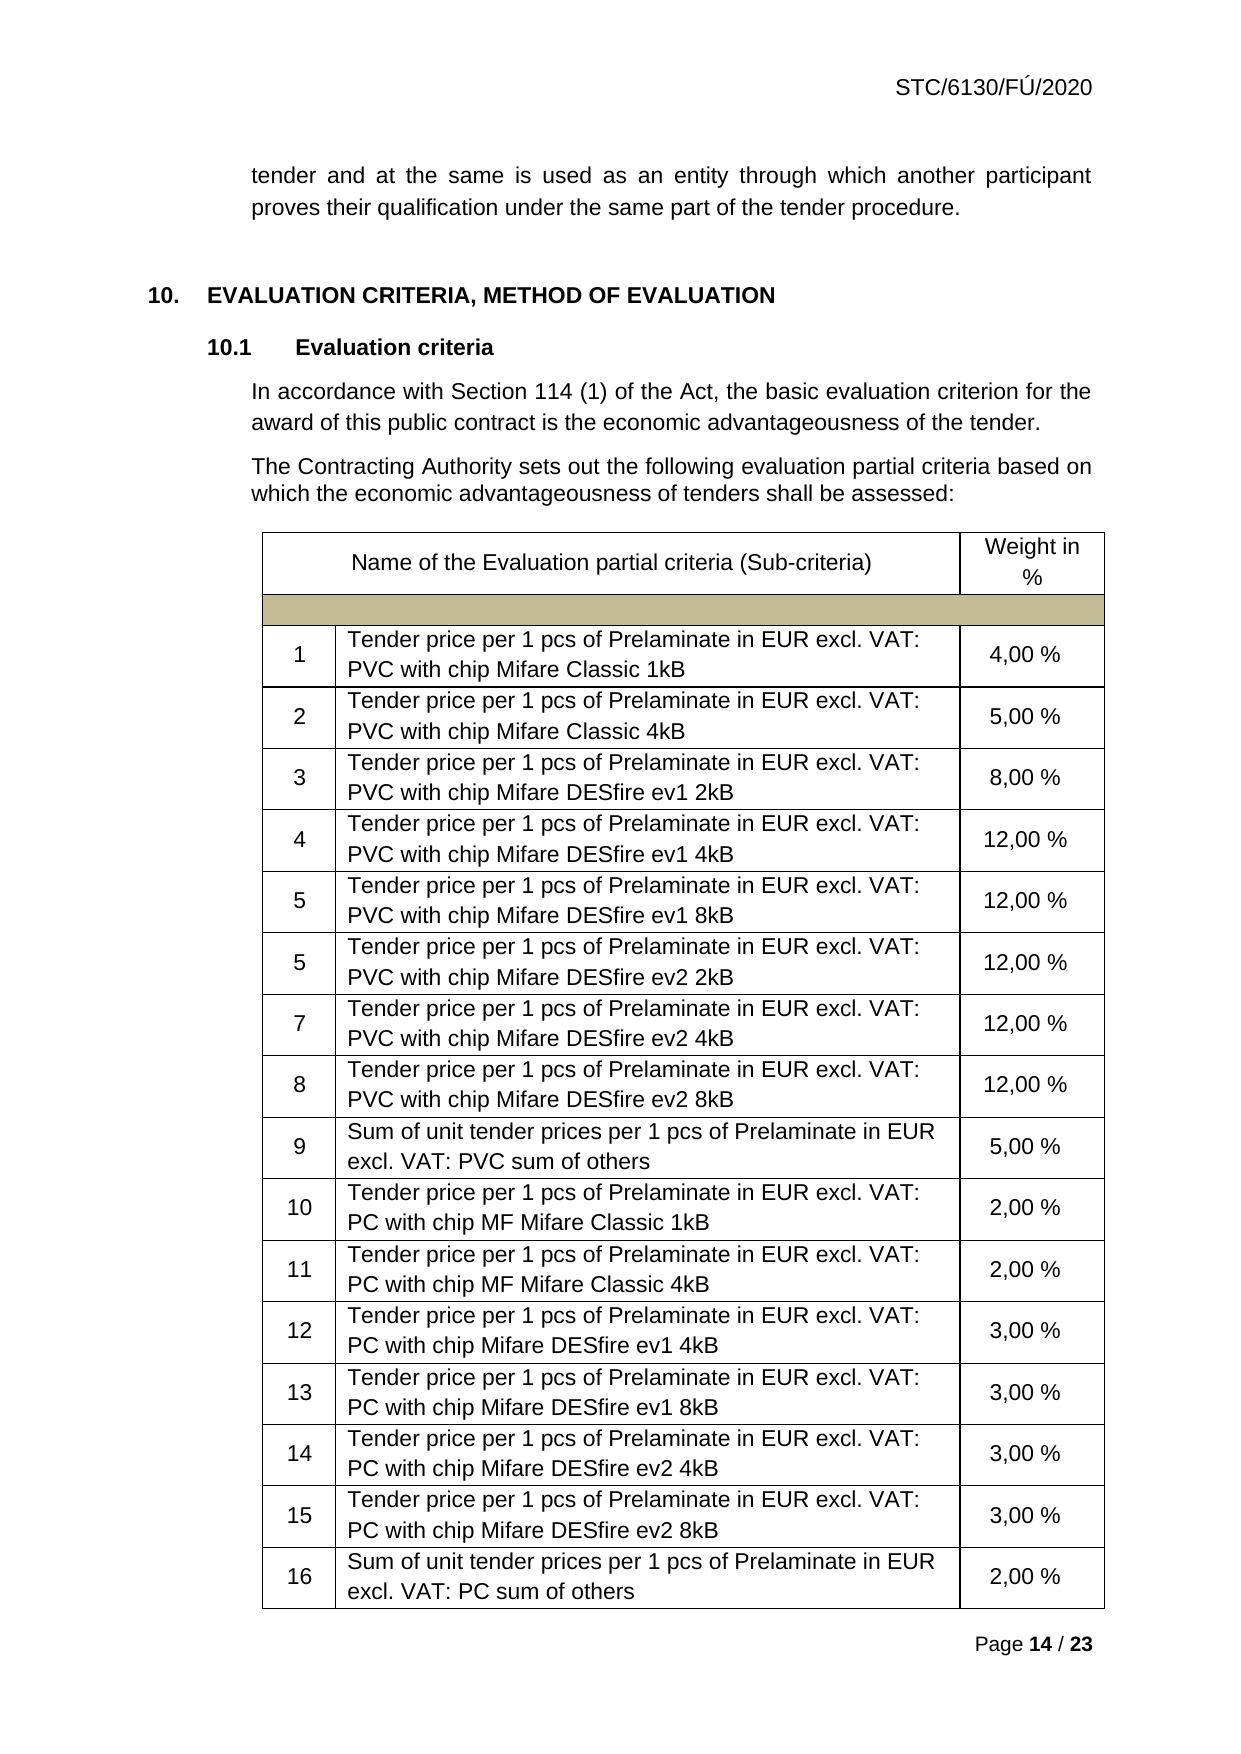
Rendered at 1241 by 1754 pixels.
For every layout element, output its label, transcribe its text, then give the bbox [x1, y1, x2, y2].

table_cell 3,00 % [961, 1364, 1104, 1424]
text In accordance with Section 114 (1) of the Act, the basic evaluation criterion for the award of this public contract is the economic advantageousness of the tender. [251, 378, 1092, 436]
table_cell 3,00 % [961, 1486, 1104, 1547]
table_cell 5,00 % [961, 688, 1104, 748]
table_cell Tender price per 1 pcs of Prelaminate in EUR excl. VAT: PVC with chip Mifare DESfire ev2 2kB [336, 933, 959, 994]
table_cell 12,00 % [961, 933, 1104, 994]
table_cell Tender price per 1 pcs of Prelaminate in EUR excl. VAT: PVC with chip Mifare DESfire ev1 2kB [336, 749, 959, 809]
list EVALUATION CRITERIA, METHOD OF EVALUATION [148, 282, 1092, 308]
table_cell Sum of unit tender prices per 1 pcs of Prelaminate in EUR excl. VAT: PVC sum of others [336, 1118, 959, 1178]
table_cell 2,00 % [961, 1548, 1104, 1608]
table_cell Tender price per 1 pcs of Prelaminate in EUR excl. VAT: PC with chip Mifare DESfire ev2 4kB [336, 1425, 959, 1485]
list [251, 162, 1092, 220]
table_cell 16 [263, 1548, 335, 1608]
table_cell Tender price per 1 pcs of Prelaminate in EUR excl. VAT: PC with chip MF Mifare Classic 1kB [336, 1179, 959, 1239]
table_cell 11 [263, 1241, 335, 1301]
table_cell 5,00 % [961, 1118, 1104, 1178]
table_cell 7 [263, 995, 335, 1055]
table_header Weight in % [961, 533, 1104, 594]
list Evaluation criteria [207, 333, 1092, 360]
table_cell 2,00 % [961, 1241, 1104, 1301]
table_cell Tender price per 1 pcs of Prelaminate in EUR excl. VAT: PVC with chip Mifare DESfire ev1 8kB [336, 872, 959, 932]
table_header Name of the Evaluation partial criteria (Sub-criteria) [263, 533, 959, 594]
table_cell 4 [263, 810, 335, 871]
table_cell 5 [263, 933, 335, 994]
table_cell 9 [263, 1118, 335, 1178]
table_cell Tender price per 1 pcs of Prelaminate in EUR excl. VAT: PVC with chip Mifare Classic 4kB [336, 688, 959, 748]
table_cell 12 [263, 1302, 335, 1362]
table_cell 5 [263, 872, 335, 932]
table_cell 10 [263, 1179, 335, 1239]
table_cell Tender price per 1 pcs of Prelaminate in EUR excl. VAT: PVC with chip Mifare DESfire ev2 4kB [336, 995, 959, 1055]
table_cell 3 [263, 749, 335, 809]
table_cell 3,00 % [961, 1425, 1104, 1485]
table_cell 3,00 % [961, 1302, 1104, 1362]
table_cell Tender price per 1 pcs of Prelaminate in EUR excl. VAT: PC with chip Mifare DESfire ev1 4kB [336, 1302, 959, 1362]
table_cell Tender price per 1 pcs of Prelaminate in EUR excl. VAT: PC with chip Mifare DESfire ev1 8kB [336, 1364, 959, 1424]
table_cell 12,00 % [961, 810, 1104, 871]
table_cell Tender price per 1 pcs of Prelaminate in EUR excl. VAT: PVC with chip Mifare DESfire ev2 8kB [336, 1056, 959, 1117]
table_cell 8 [263, 1056, 335, 1117]
table_cell [263, 595, 1104, 625]
table_cell Tender price per 1 pcs of Prelaminate in EUR excl. VAT: PC with chip MF Mifare Classic 4kB [336, 1241, 959, 1301]
table_cell 12,00 % [961, 995, 1104, 1055]
table_cell Sum of unit tender prices per 1 pcs of Prelaminate in EUR excl. VAT: PC sum of others [336, 1548, 959, 1608]
table_cell 8,00 % [961, 749, 1104, 809]
table_cell 13 [263, 1364, 335, 1424]
table_cell 12,00 % [961, 872, 1104, 932]
table_cell 2,00 % [961, 1179, 1104, 1239]
table_cell 12,00 % [961, 1056, 1104, 1117]
table_cell Tender price per 1 pcs of Prelaminate in EUR excl. VAT: PVC with chip Mifare Classic 1kB [336, 626, 959, 686]
table_cell 4,00 % [961, 626, 1104, 686]
table_cell Tender price per 1 pcs of Prelaminate in EUR excl. VAT: PVC with chip Mifare DESfire ev1 4kB [336, 810, 959, 871]
table_cell 2 [263, 688, 335, 748]
table_cell 1 [263, 626, 335, 686]
table_cell 14 [263, 1425, 335, 1485]
table_cell Tender price per 1 pcs of Prelaminate in EUR excl. VAT: PC with chip Mifare DESfire ev2 8kB [336, 1486, 959, 1547]
text The Contracting Authority sets out the following evaluation partial criteria based on which the economic advantageousness of tenders shall be assessed: [251, 453, 1092, 506]
table_cell 15 [263, 1486, 335, 1547]
